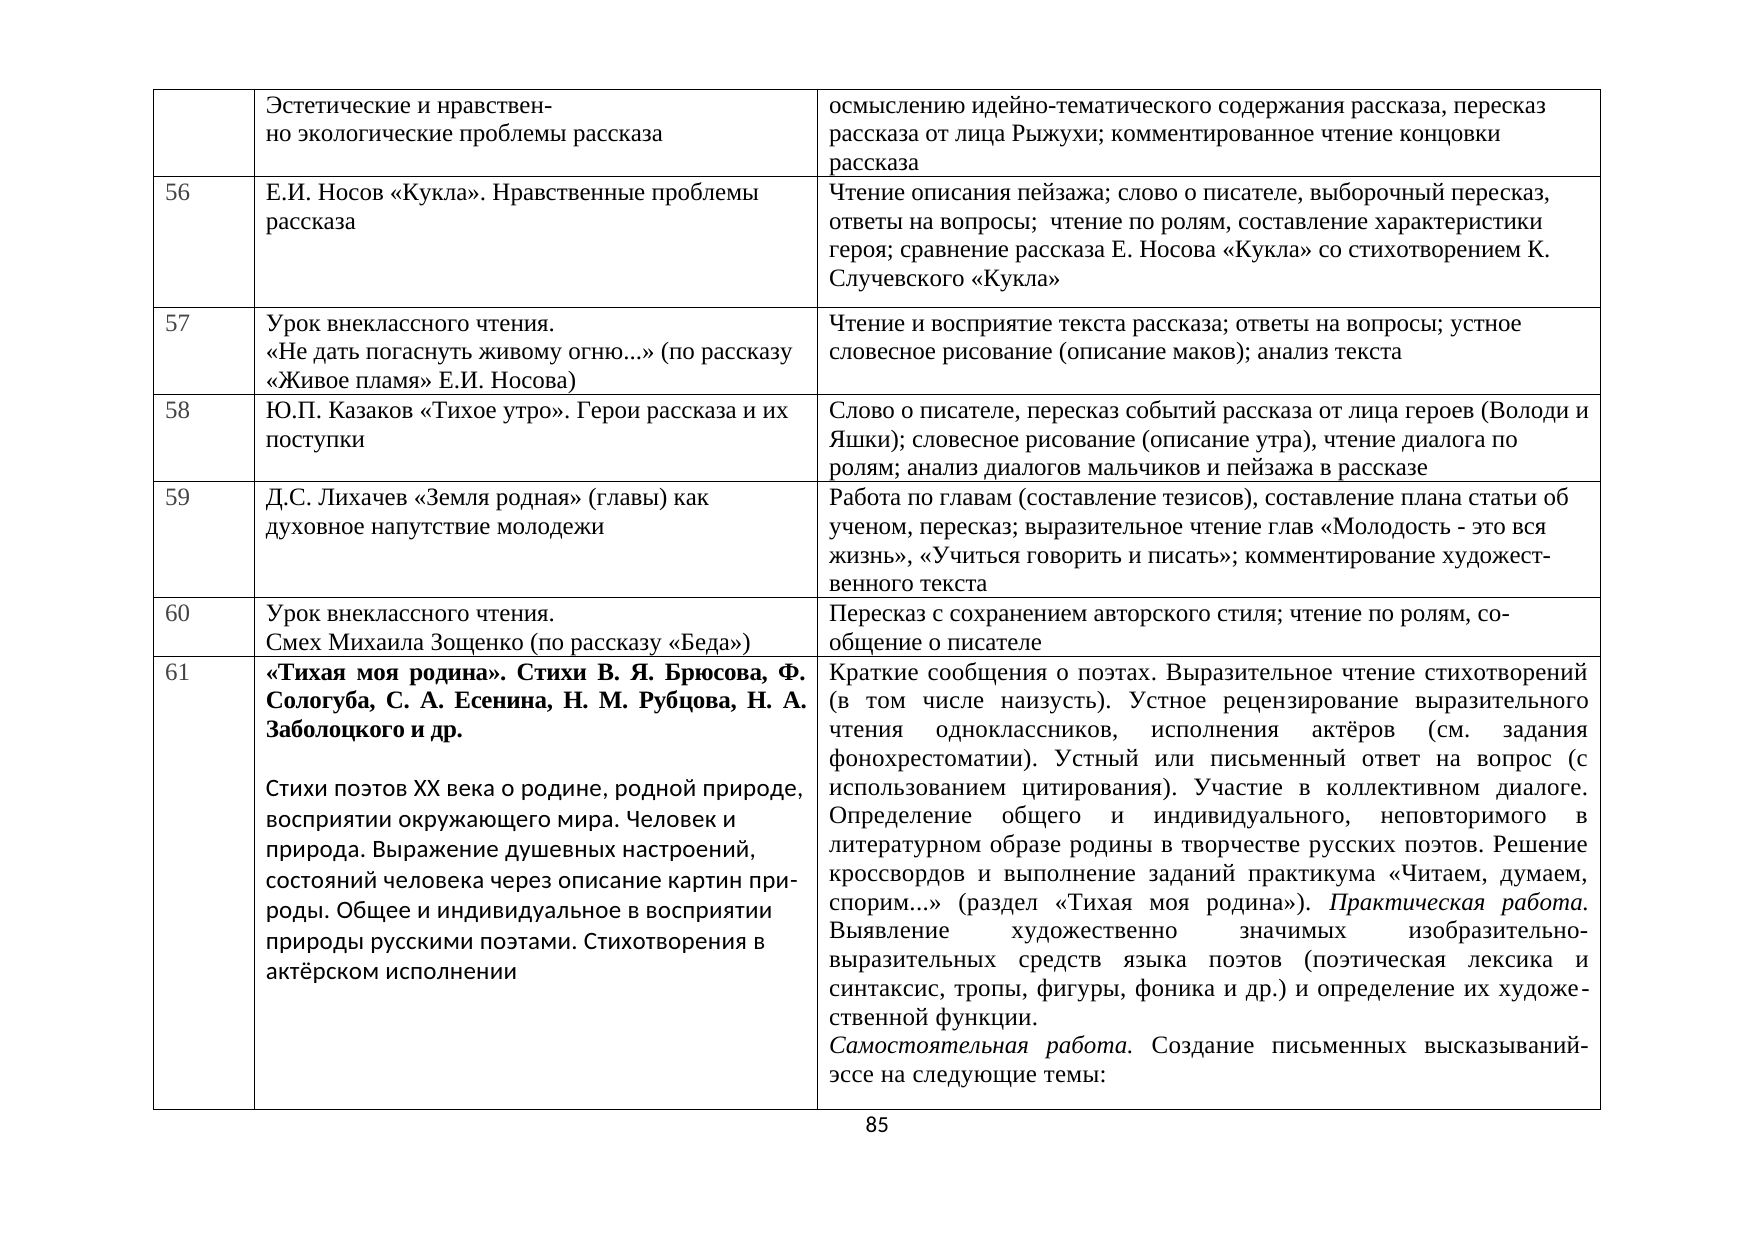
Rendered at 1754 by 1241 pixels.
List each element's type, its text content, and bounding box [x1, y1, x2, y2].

table_cell Чтение описания пейзажа; слово о писателе, выборочный пересказ, ответы на вопросы; чтение по ролям, составление характеристики героя; сравнение рассказа Е. Носова «Кукла» со стихотворением К. Случевского «Кукла» [818, 177, 1600, 307]
table_cell 56 [154, 177, 254, 307]
table_cell 55 [154, 90, 254, 176]
table_cell 57 [154, 308, 254, 394]
table_cell Урок внеклассного чтения. Смех Михаила Зощенко (по рассказу «Беда») [255, 598, 817, 656]
table_cell Д.С. Лихачев «Земля родная» (главы) как духовное напутствие молодежи [255, 482, 817, 597]
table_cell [818, 657, 1600, 1109]
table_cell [818, 90, 1600, 176]
table_cell Ю.П. Казаков «Тихое утро». Герои рассказа и их поступки [255, 395, 817, 481]
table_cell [255, 90, 817, 176]
table_cell Пересказ с сохранением авторского стиля; чтение по ролям, сообщение о писателе [818, 598, 1600, 656]
table_cell Работа по главам (составление тезисов), составление плана статьи об ученом, пересказ; выразительное чтение глав «Молодость - это вся жизнь», «Учиться говорить и писать»; комментирование художественного текста [818, 482, 1600, 597]
table_cell 58 [154, 395, 254, 481]
table_cell Чтение и восприятие текста рассказа; ответы на вопросы; устное словесное рисование (описание маков); анализ текста [818, 308, 1600, 394]
table_cell Слово о писателе, пересказ событий рассказа от лица героев (Володи и Яшки); словесное рисование (описание утра), чтение диалога по ролям; анализ диалогов мальчиков и пейзажа в рассказе [818, 395, 1600, 481]
table_cell 60 [154, 598, 254, 656]
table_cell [255, 657, 817, 1109]
table_cell 61 [154, 657, 254, 1109]
table_cell 59 [154, 482, 254, 597]
table_cell Е.И. Носов «Кукла». Нравственные проблемы рассказа [255, 177, 817, 307]
table_cell Урок внеклассного чтения. «Не дать погаснуть живому огню...» (по рассказу «Живое пламя» Е.И. Носова) [255, 308, 817, 394]
